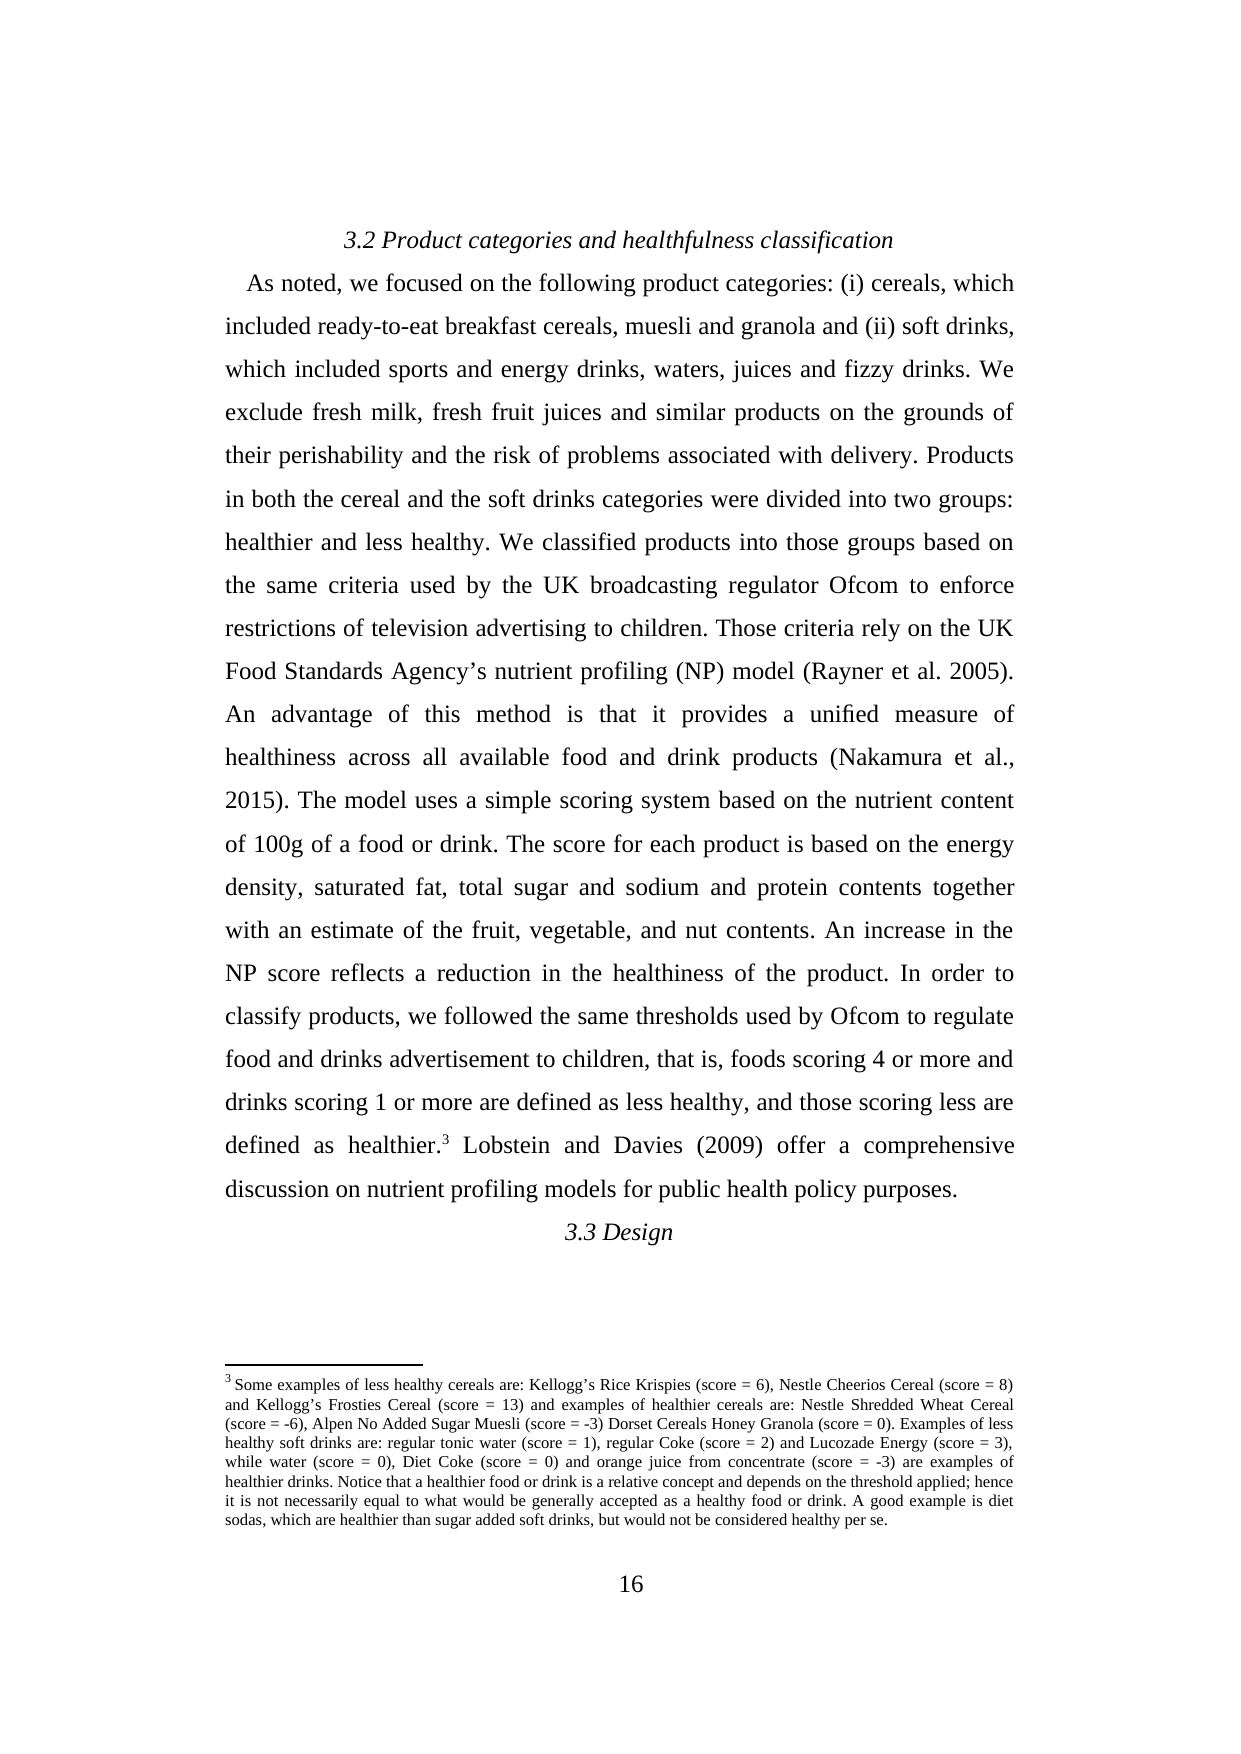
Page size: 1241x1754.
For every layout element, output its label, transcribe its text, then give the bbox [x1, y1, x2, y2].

text 3.2 Product categories and healthfulness classification [225, 225, 1015, 254]
text As noted, we focused on the following product categories: (i) cereals, which included ready-to-eat breakfast cereals, muesli and granola and (ii) soft drinks, which included sports and energy drinks, waters, juices and fizzy drinks. We exclude fresh milk, fresh fruit juices and similar products on the grounds of their perishability and the risk of problems associated with delivery. Products in both the cereal and the soft drinks categories were divided into two groups: healthier and less healthy. We classified products into those groups based on the same criteria used by the UK broadcasting regulator Ofcom to enforce restrictions of television advertising to children. Those criteria rely on the UK Food Standards Agency’s nutrient profiling (NP) model (Rayner et al. 2005). An advantage of this method is that it provides a uniﬁed measure of healthiness across all available food and drink products (Nakamura et al., 2015). The model uses a simple scoring system based on the nutrient content of 100g of a food or drink. The score for each product is based on the energy density, saturated fat, total sugar and sodium and protein contents together with an estimate of the fruit, vegetable, and nut contents. An increase in the NP score reflects a reduction in the healthiness of the product. In order to classify products, we followed the same thresholds used by Ofcom to regulate food and drinks advertisement to children, that is, foods scoring 4 or more and drinks scoring 1 or more are defined as less healthy, and those scoring less are defined as healthier. Lobstein and Davies (2009) offer a comprehensive discussion on nutrient profiling models for public health policy purposes. [225, 268, 1015, 1202]
text 3.3 Design [225, 1217, 1015, 1246]
